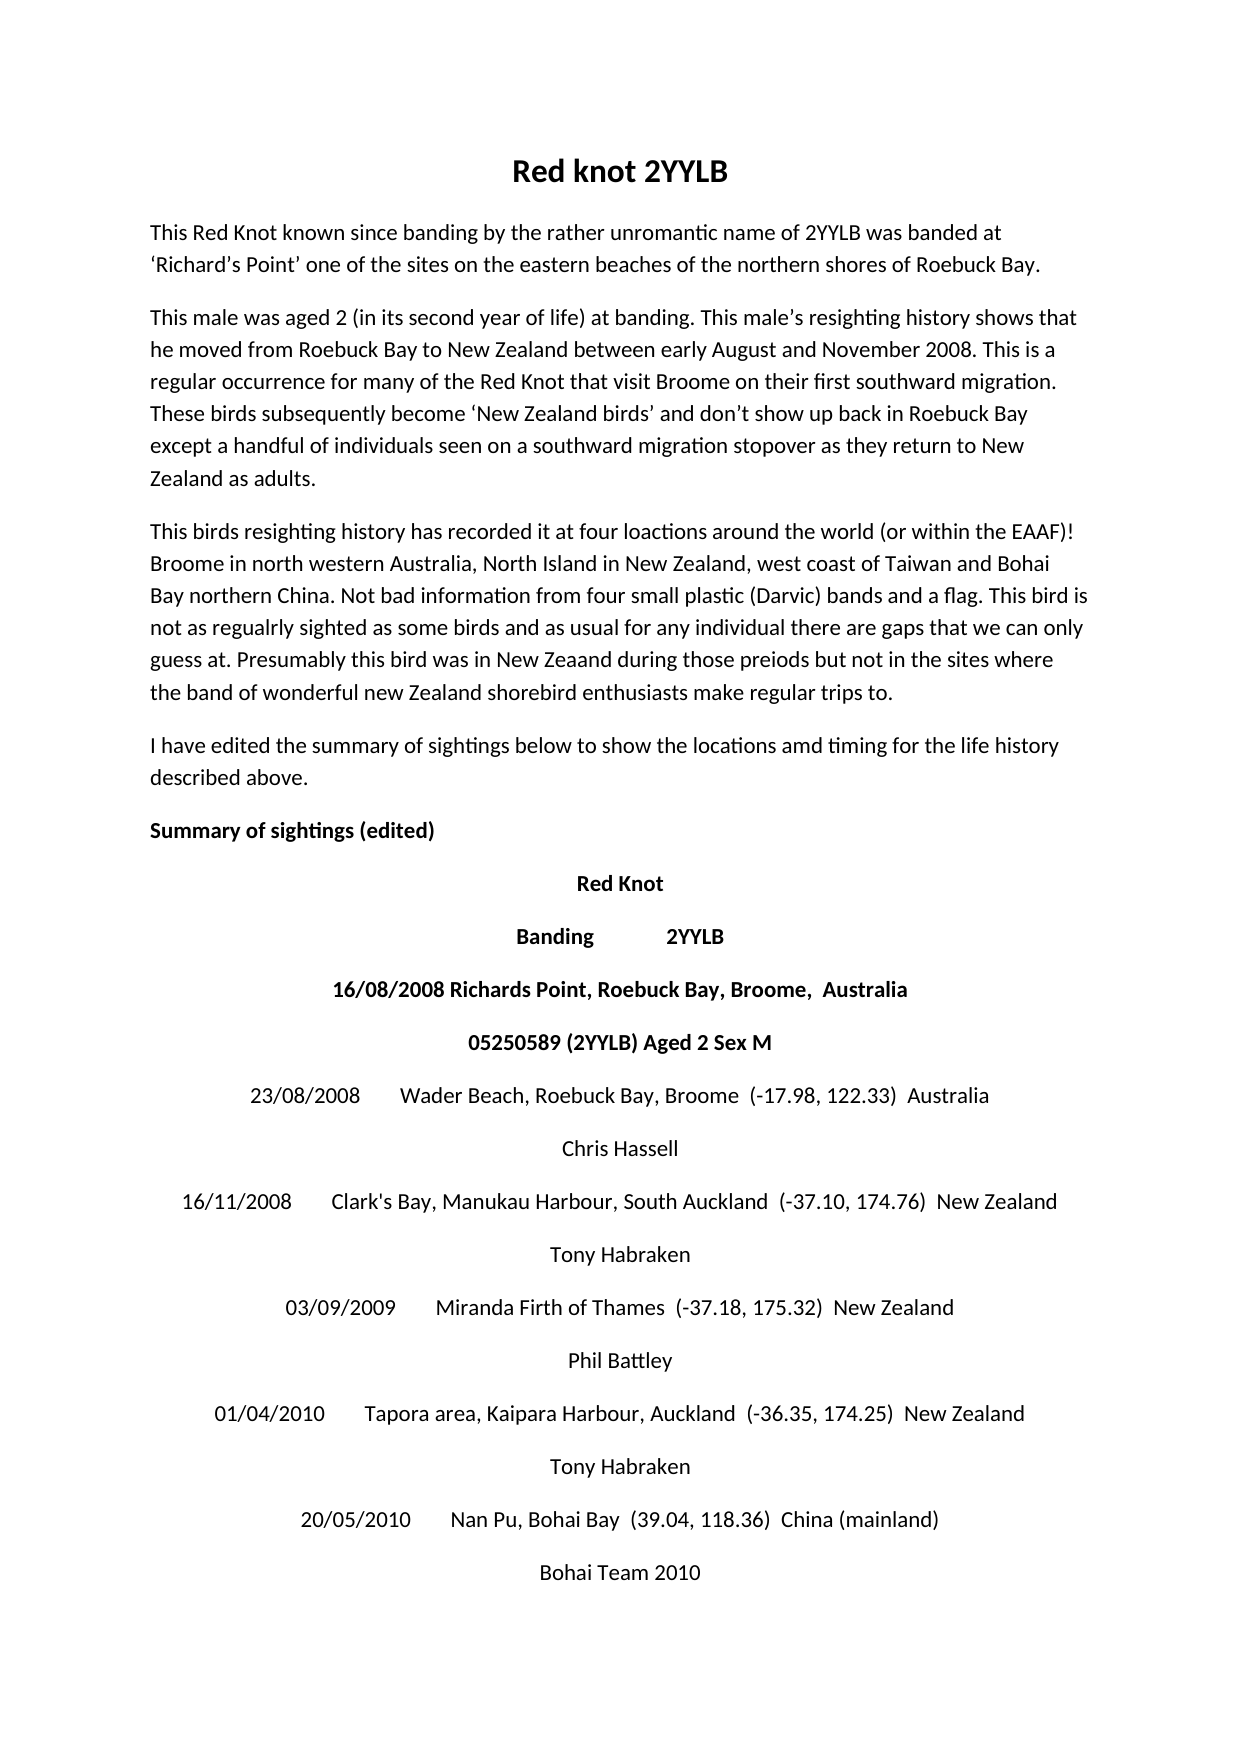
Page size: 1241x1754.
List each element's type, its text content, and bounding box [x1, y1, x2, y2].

text This male was aged 2 (in its second year of life) at banding. This male’s resighting history shows that he moved from Roebuck Bay to New Zealand between early August and November 2008. This is a regular occurrence for many of the Red Knot that visit Broome on their first southward migration. These birds subsequently become ‘New Zealand birds’ and don’t show up back in Roebuck Bay except a handful of individuals seen on a southward migration stopover as they return to New Zealand as adults. [150, 303, 1090, 492]
text 01/04/2010 Tapora area, Kaipara Harbour, Auckland (-36.35, 174.25) New Zealand [150, 1399, 1090, 1427]
text Red knot 2YYLB [150, 150, 1090, 191]
text Phil Battley [150, 1346, 1090, 1374]
text This birds resighting history has recorded it at four loactions around the world (or within the EAAF)! Broome in north western Australia, North Island in New Zealand, west coast of Taiwan and Bohai Bay northern China. Not bad information from four small plastic (Darvic) bands and a flag. This bird is not as regualrly sighted as some birds and as usual for any individual there are gaps that we can only guess at. Presumably this bird was in New Zeaand during those preiods but not in the sites where the band of wonderful new Zealand shorebird enthusiasts make regular trips to. [150, 517, 1090, 706]
text Chris Hassell [150, 1134, 1090, 1162]
text 23/08/2008 Wader Beach, Roebuck Bay, Broome (-17.98, 122.33) Australia [150, 1081, 1090, 1109]
text Banding 2YYLB [150, 922, 1090, 950]
text Tony Habraken [150, 1240, 1090, 1268]
text I have edited the summary of sightings below to show the locations amd timing for the life history described above. [150, 731, 1090, 791]
text Bohai Team 2010 [150, 1558, 1090, 1586]
text Red Knot [150, 869, 1090, 897]
text 03/09/2009 Miranda Firth of Thames (-37.18, 175.32) New Zealand [150, 1293, 1090, 1321]
text Summary of sightings (edited) [150, 816, 1090, 844]
text 16/08/2008 Richards Point, Roebuck Bay, Broome, Australia [150, 975, 1090, 1003]
text 05250589 (2YYLB) Aged 2 Sex M [150, 1028, 1090, 1056]
text 20/05/2010 Nan Pu, Bohai Bay (39.04, 118.36) China (mainland) [150, 1505, 1090, 1533]
text 16/11/2008 Clark's Bay, Manukau Harbour, South Auckland (-37.10, 174.76) New Zealand [150, 1187, 1090, 1215]
text Tony Habraken [150, 1452, 1090, 1480]
text This Red Knot known since banding by the rather unromantic name of 2YYLB was banded at ‘Richard’s Point’ one of the sites on the eastern beaches of the northern shores of Roebuck Bay. [150, 218, 1090, 278]
